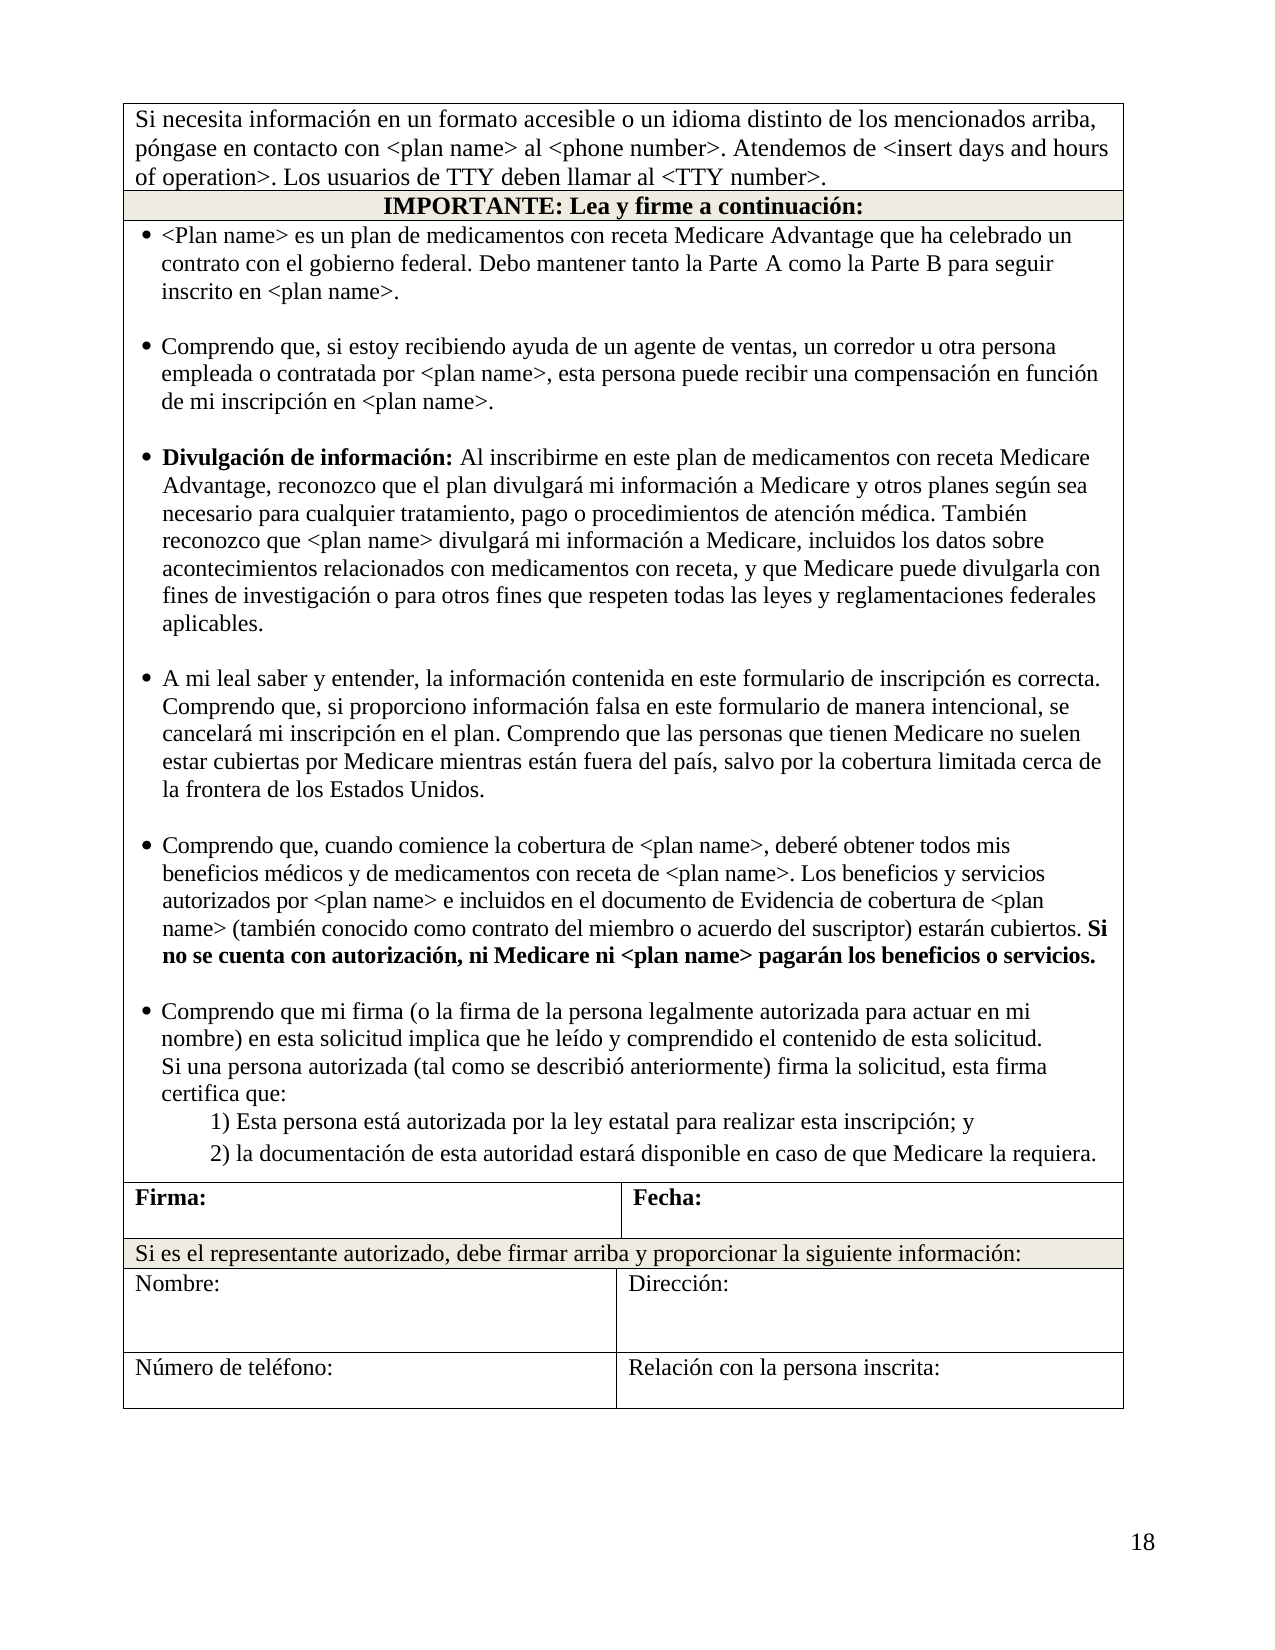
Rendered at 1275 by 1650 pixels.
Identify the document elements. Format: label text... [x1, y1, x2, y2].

table_cell <Plan name> es un plan de medicamentos con receta Medicare Advantage que ha celebrado un contrato con el gobierno federal. Debo mantener tanto la Parte A como la Parte B para seguir inscrito en <plan name>. Comprendo que, si estoy recibiendo ayuda de un agente de ventas, un corredor u otra persona empleada o contratada por <plan name>, esta persona puede recibir una compensación en función de mi inscripción en <plan name>. Divulgación de información: Al inscribirme en este plan de medicamentos con receta Medicare Advantage, reconozco que el plan divulgará mi información a Medicare y otros planes según sea necesario para cualquier tratamiento, pago o procedimientos de atención médica. También reconozco que <plan name> divulgará mi información a Medicare, incluidos los datos sobre acontecimientos relacionados con medicamentos con receta, y que Medicare puede divulgarla con fines de investigación o para otros fines que respeten todas las leyes y reglamentaciones federales aplicables. A mi leal saber y entender, la información contenida en este formulario de inscripción es correcta. Comprendo que, si proporciono información falsa en este formulario de manera intencional, se cancelará mi inscripción en el plan. Comprendo que las personas que tienen Medicare no suelen estar cubiertas por Medicare mientras están fuera del país, salvo por la cobertura limitada cerca de la frontera de los Estados Unidos. Comprendo que, cuando comience la cobertura de <plan name>, deberé obtener todos mis beneficios médicos y de medicamentos con receta de <plan name>. Los beneficios y servicios autorizados por <plan name> e incluidos en el documento de Evidencia de cobertura de <plan name> (también conocido como contrato del miembro o acuerdo del suscriptor) estarán cubiertos. Si no se cuenta con autorización, ni Medicare ni <plan name> pagarán los beneficios o servicios. Comprendo que mi firma (o la firma de la persona legalmente autorizada para actuar en mi nombre) en esta solicitud implica que he leído y comprendido el contenido de esta solicitud. Si una persona autorizada (tal como se describió anteriormente) firma la solicitud, esta firma certifica que: 1) Esta persona está autorizada por la ley estatal para realizar esta inscripción; y 2) la documentación de esta autoridad estará disponible en caso de que Medicare la requiera. [124, 221, 1123, 1182]
table_cell Dirección: [617, 1269, 1123, 1352]
table_cell Firma: [124, 1183, 621, 1238]
table_cell Fecha: [622, 1183, 1123, 1238]
table_cell Nombre: [124, 1269, 616, 1352]
table_cell IMPORTANTE: Lea y firme a continuación: [124, 191, 1123, 220]
table_cell Número de teléfono: [124, 1353, 616, 1408]
table_cell Relación con la persona inscrita: [617, 1353, 1123, 1408]
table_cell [124, 104, 1123, 190]
table_cell Si es el representante autorizado, debe firmar arriba y proporcionar la siguiente información: [124, 1239, 1123, 1268]
